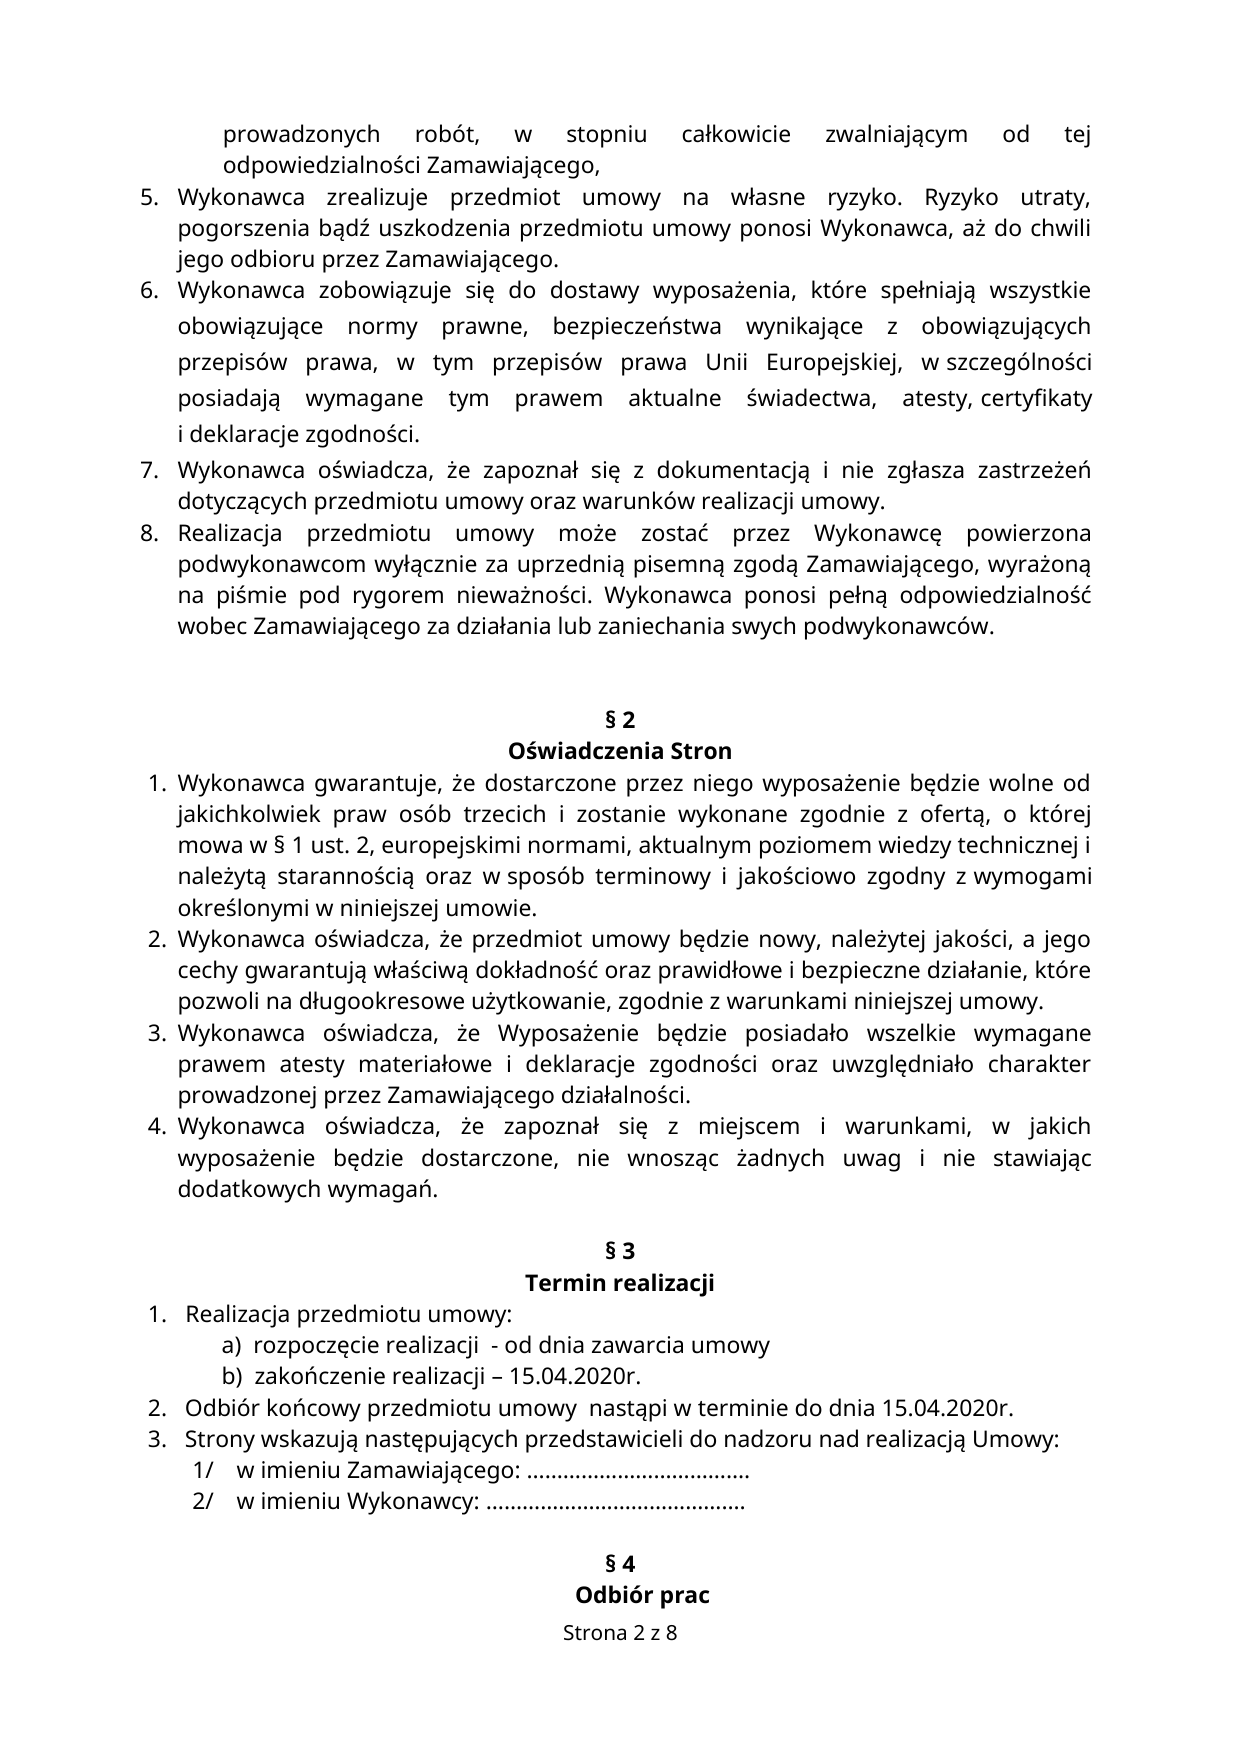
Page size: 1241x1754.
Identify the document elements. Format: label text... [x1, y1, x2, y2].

text 2. Odbiór końcowy przedmiotu umowy nastąpi w terminie do dnia 15.04.2020r. [148, 1392, 1092, 1423]
text § 2 [148, 704, 1092, 735]
list 1/ w imieniu Zamawiającego: ………………………………. [192, 1454, 1092, 1485]
list Realizacja przedmiotu umowy może zostać przez Wykonawcę powierzona podwykonawcom wyłącznie za uprzednią pisemną zgodą Zamawiającego, wyrażoną na piśmie pod rygorem nieważności. Wykonawca ponosi pełną odpowiedzialność wobec Zamawiającego za działania lub zaniechania swych podwykonawców. [140, 517, 1092, 642]
text Odbiór prac [148, 1579, 1137, 1610]
list 2/ w imieniu Wykonawcy: ……………………………………. [192, 1485, 1092, 1517]
text a) rozpoczęcie realizacji - od dnia zawarcia umowy [148, 1329, 1092, 1360]
text § 3 [148, 1235, 1092, 1267]
list Realizacja przedmiotu umowy: [148, 1298, 1092, 1329]
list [185, 118, 1092, 181]
text b) zakończenie realizacji – 15.04.2020r. [148, 1360, 1092, 1392]
list Wykonawca oświadcza, że Wyposażenie będzie posiadało wszelkie wymagane prawem atesty materiałowe i deklaracje zgodności oraz uwzględniało charakter prowadzonej przez Zamawiającego działalności. [148, 1017, 1092, 1110]
text § 4 [148, 1548, 1092, 1579]
text 3. Strony wskazują następujących przedstawicieli do nadzoru nad realizacją Umowy: [148, 1423, 1092, 1454]
list Wykonawca oświadcza, że zapoznał się z dokumentacją i nie zgłasza zastrzeżeń dotyczących przedmiotu umowy oraz warunków realizacji umowy. [140, 454, 1092, 517]
text Termin realizacji [148, 1267, 1092, 1298]
list Wykonawca zobowiązuje się do dostawy wyposażenia, które spełniają wszystkie obowiązujące normy prawne, bezpieczeństwa wynikające z obowiązujących przepisów prawa, w tym przepisów prawa Unii Europejskiej, w szczególności posiadają wymagane tym prawem aktualne świadectwa, atesty, certyfikaty i deklaracje zgodności. [140, 274, 1092, 449]
list Wykonawca oświadcza, że zapoznał się z miejscem i warunkami, w jakich wyposażenie będzie dostarczone, nie wnosząc żadnych uwag i nie stawiając dodatkowych wymagań. [148, 1110, 1092, 1204]
list Wykonawca gwarantuje, że dostarczone przez niego wyposażenie będzie wolne od jakichkolwiek praw osób trzecich i zostanie wykonane zgodnie z ofertą, o której mowa w § 1 ust. 2, europejskimi normami, aktualnym poziomem wiedzy technicznej i należytą starannością oraz w sposób terminowy i jakościowo zgodny z wymogami określonymi w niniejszej umowie. [148, 767, 1092, 923]
list Wykonawca zrealizuje przedmiot umowy na własne ryzyko. Ryzyko utraty, pogorszenia bądź uszkodzenia przedmiotu umowy ponosi Wykonawca, aż do chwili jego odbioru przez Zamawiającego. [140, 181, 1092, 274]
text Oświadczenia Stron [148, 735, 1092, 767]
list Wykonawca oświadcza, że przedmiot umowy będzie nowy, należytej jakości, a jego cechy gwarantują właściwą dokładność oraz prawidłowe i bezpieczne działanie, które pozwoli na długookresowe użytkowanie, zgodnie z warunkami niniejszej umowy. [148, 923, 1092, 1017]
